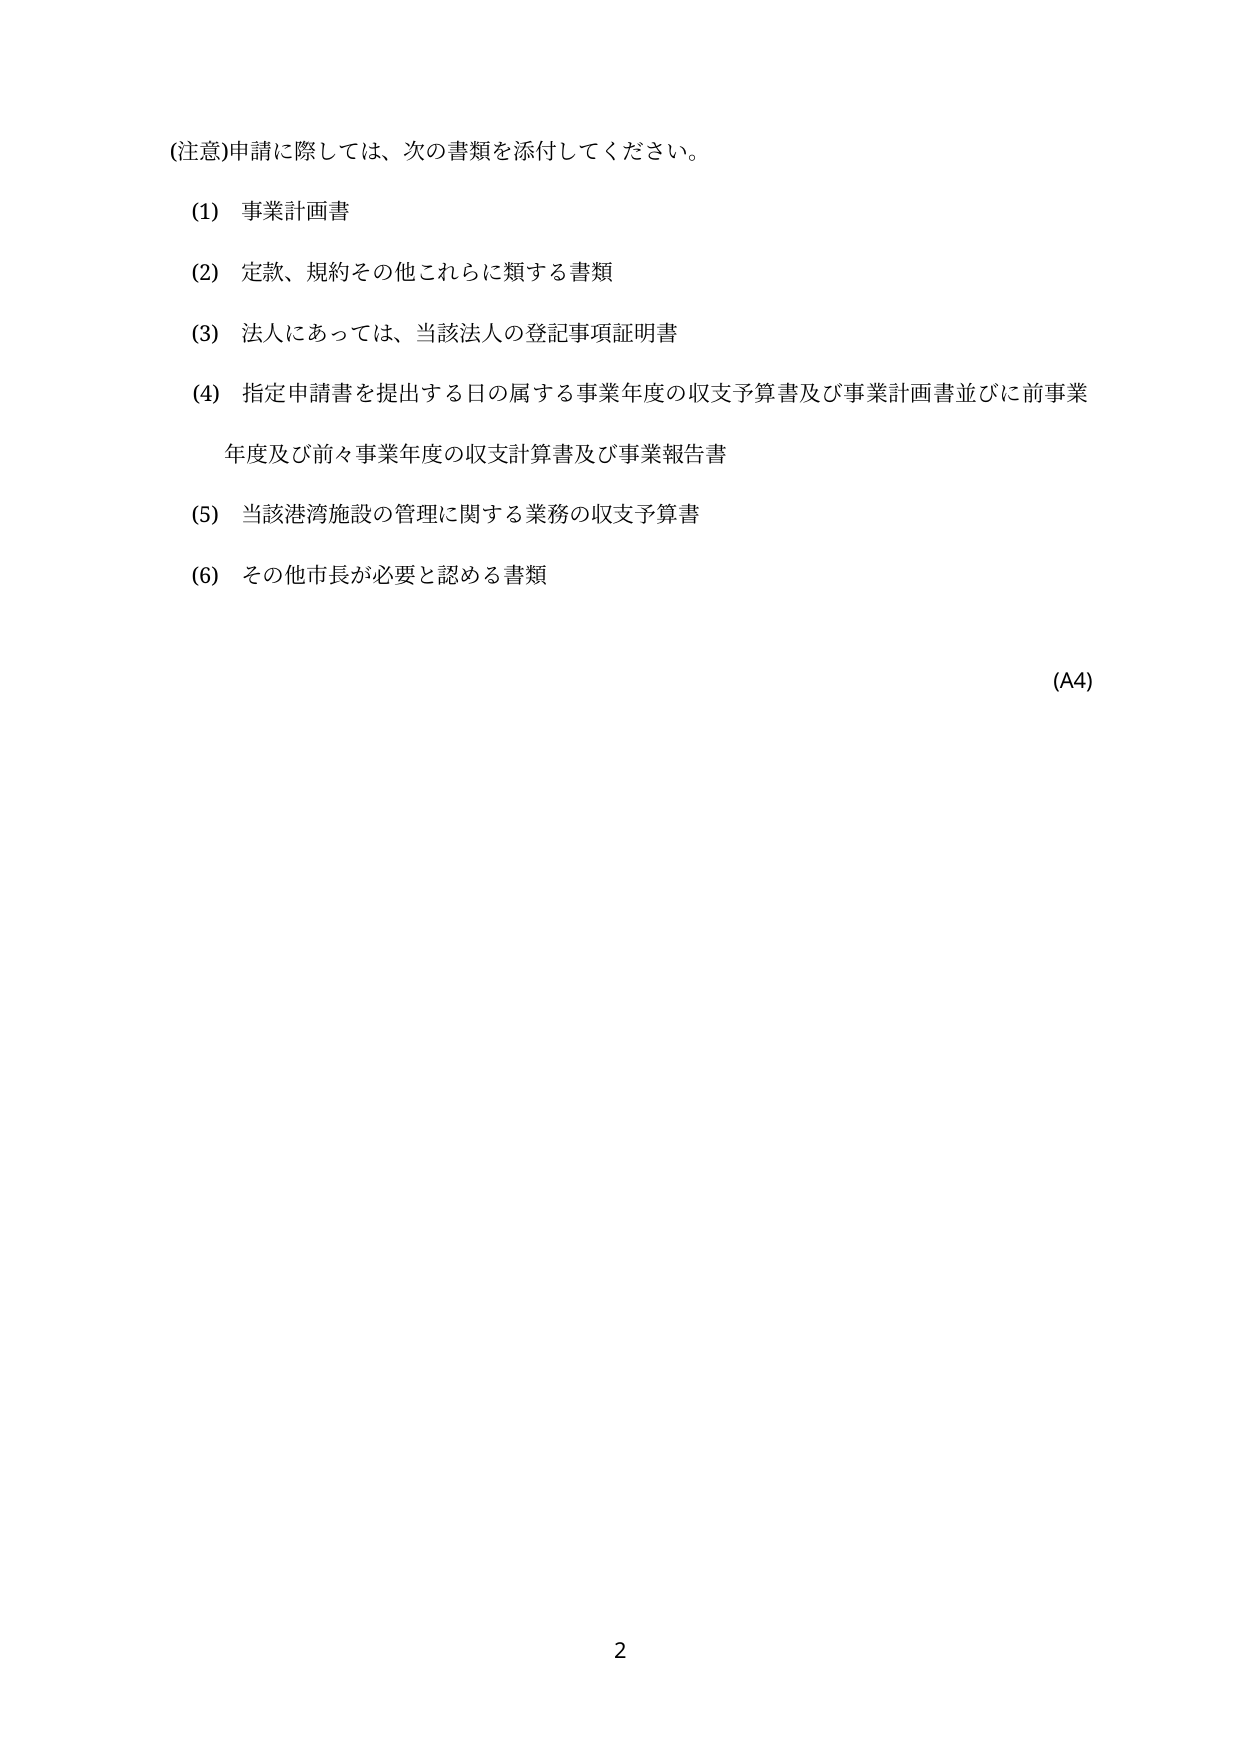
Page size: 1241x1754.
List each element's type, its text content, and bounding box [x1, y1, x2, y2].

text (3) 法人にあっては、当該法人の登記事項証明書 [148, 301, 1092, 362]
text (注意)申請に際しては、次の書類を添付してください。 [148, 119, 1092, 180]
text (1) 事業計画書 [148, 180, 1092, 241]
text (2) 定款、規約その他これらに類する書類 [148, 241, 1092, 301]
text (4) 指定申請書を提出する日の属する事業年度の収支予算書及び事業計画書並びに前事業年度及び前々事業年度の収支計算書及び事業報告書 [148, 362, 1092, 483]
text (6) その他市長が必要と認める書類 [148, 544, 1092, 604]
text (A4) [148, 665, 1092, 695]
text (5) 当該港湾施設の管理に関する業務の収支予算書 [148, 483, 1092, 544]
